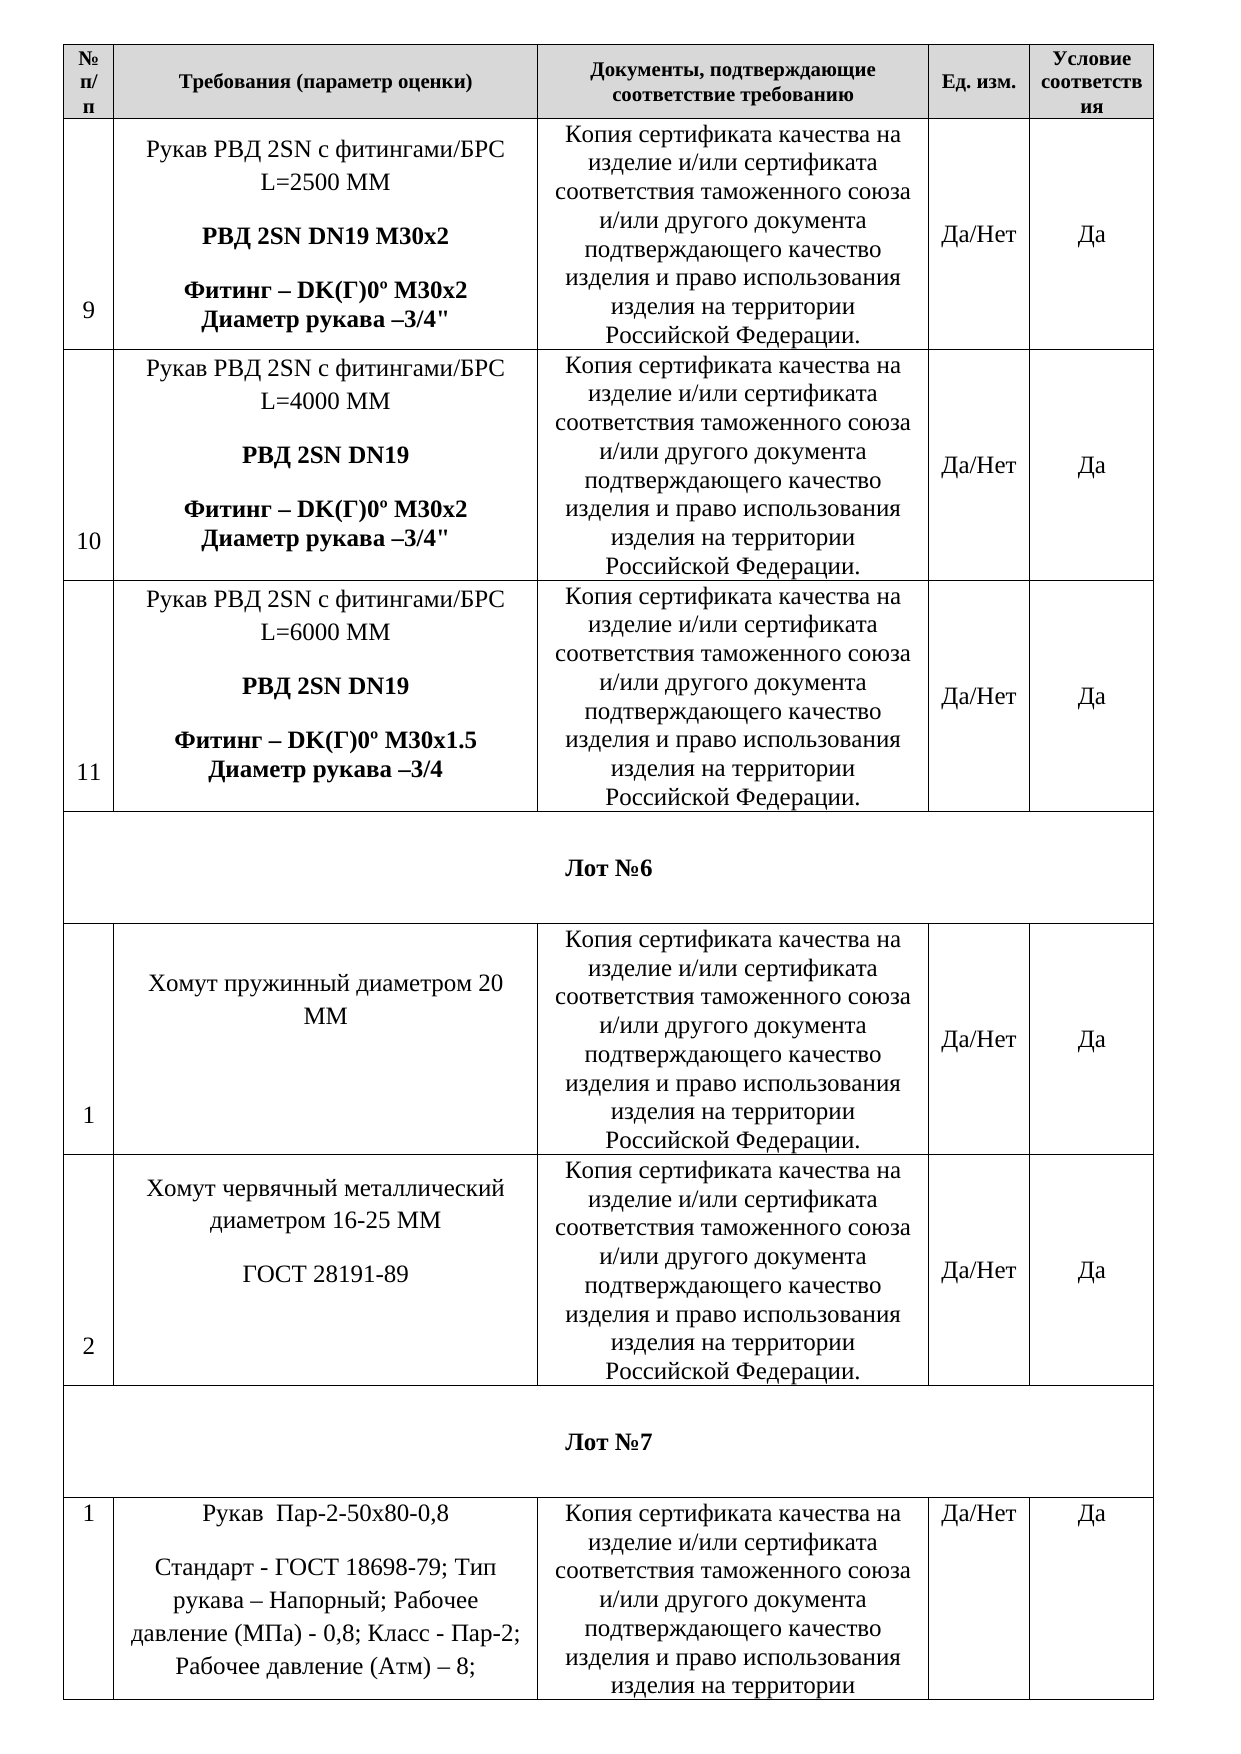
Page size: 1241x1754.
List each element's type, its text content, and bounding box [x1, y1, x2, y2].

table_cell Рукав РВД 2SN с фитингами/БРС L=2500 ММ РВД 2SN DN19 М30х2 Фитинг – DK(Г)0º М30х2 Диаметр рукава –3/4" [114, 119, 537, 349]
table_cell 11 [64, 581, 113, 811]
table_cell 9 [64, 119, 113, 349]
table_cell Хомут червячный металлический диаметром 16-25 ММ ГОСТ 28191-89 [114, 1155, 537, 1385]
table_cell Лот №7 [64, 1386, 1153, 1497]
table_cell Да [1030, 350, 1153, 580]
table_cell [538, 119, 928, 349]
table_cell Лот №6 [64, 812, 1153, 923]
table_cell Да [1030, 119, 1153, 349]
table_cell Да [1030, 1498, 1153, 1699]
table_cell 10 [64, 350, 113, 580]
table_cell Да/Нет [929, 350, 1029, 580]
table_cell Хомут пружинный диаметром 20 ММ [114, 924, 537, 1154]
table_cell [114, 1498, 537, 1699]
table_cell Да [1030, 1155, 1153, 1385]
table_header Ед. изм. [929, 45, 1029, 118]
table_cell 1 [64, 924, 113, 1154]
table_header № п/п [64, 45, 113, 118]
table_cell Да [1030, 581, 1153, 811]
table_cell Рукав РВД 2SN с фитингами/БРС L=4000 ММ РВД 2SN DN19 Фитинг – DK(Г)0º М30х2 Диаметр рукава –3/4" [114, 350, 537, 580]
table_cell Да/Нет [929, 924, 1029, 1154]
table_header Условие соответствия [1030, 45, 1153, 118]
table_cell Да/Нет [929, 1498, 1029, 1699]
table_header Требования (параметр оценки) [114, 45, 537, 118]
table_cell Да [1030, 924, 1153, 1154]
table_cell Да/Нет [929, 581, 1029, 811]
table_cell Да/Нет [929, 119, 1029, 349]
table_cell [538, 1498, 928, 1699]
table_cell Да/Нет [929, 1155, 1029, 1385]
table_cell Рукав РВД 2SN с фитингами/БРС L=6000 ММ РВД 2SN DN19 Фитинг – DK(Г)0º M30x1.5 Диаметр рукава –3/4 [114, 581, 537, 811]
table_cell 2 [64, 1155, 113, 1385]
table_header Документы, подтверждающие соответствие требованию [538, 45, 928, 118]
table_cell 1 [64, 1498, 113, 1699]
